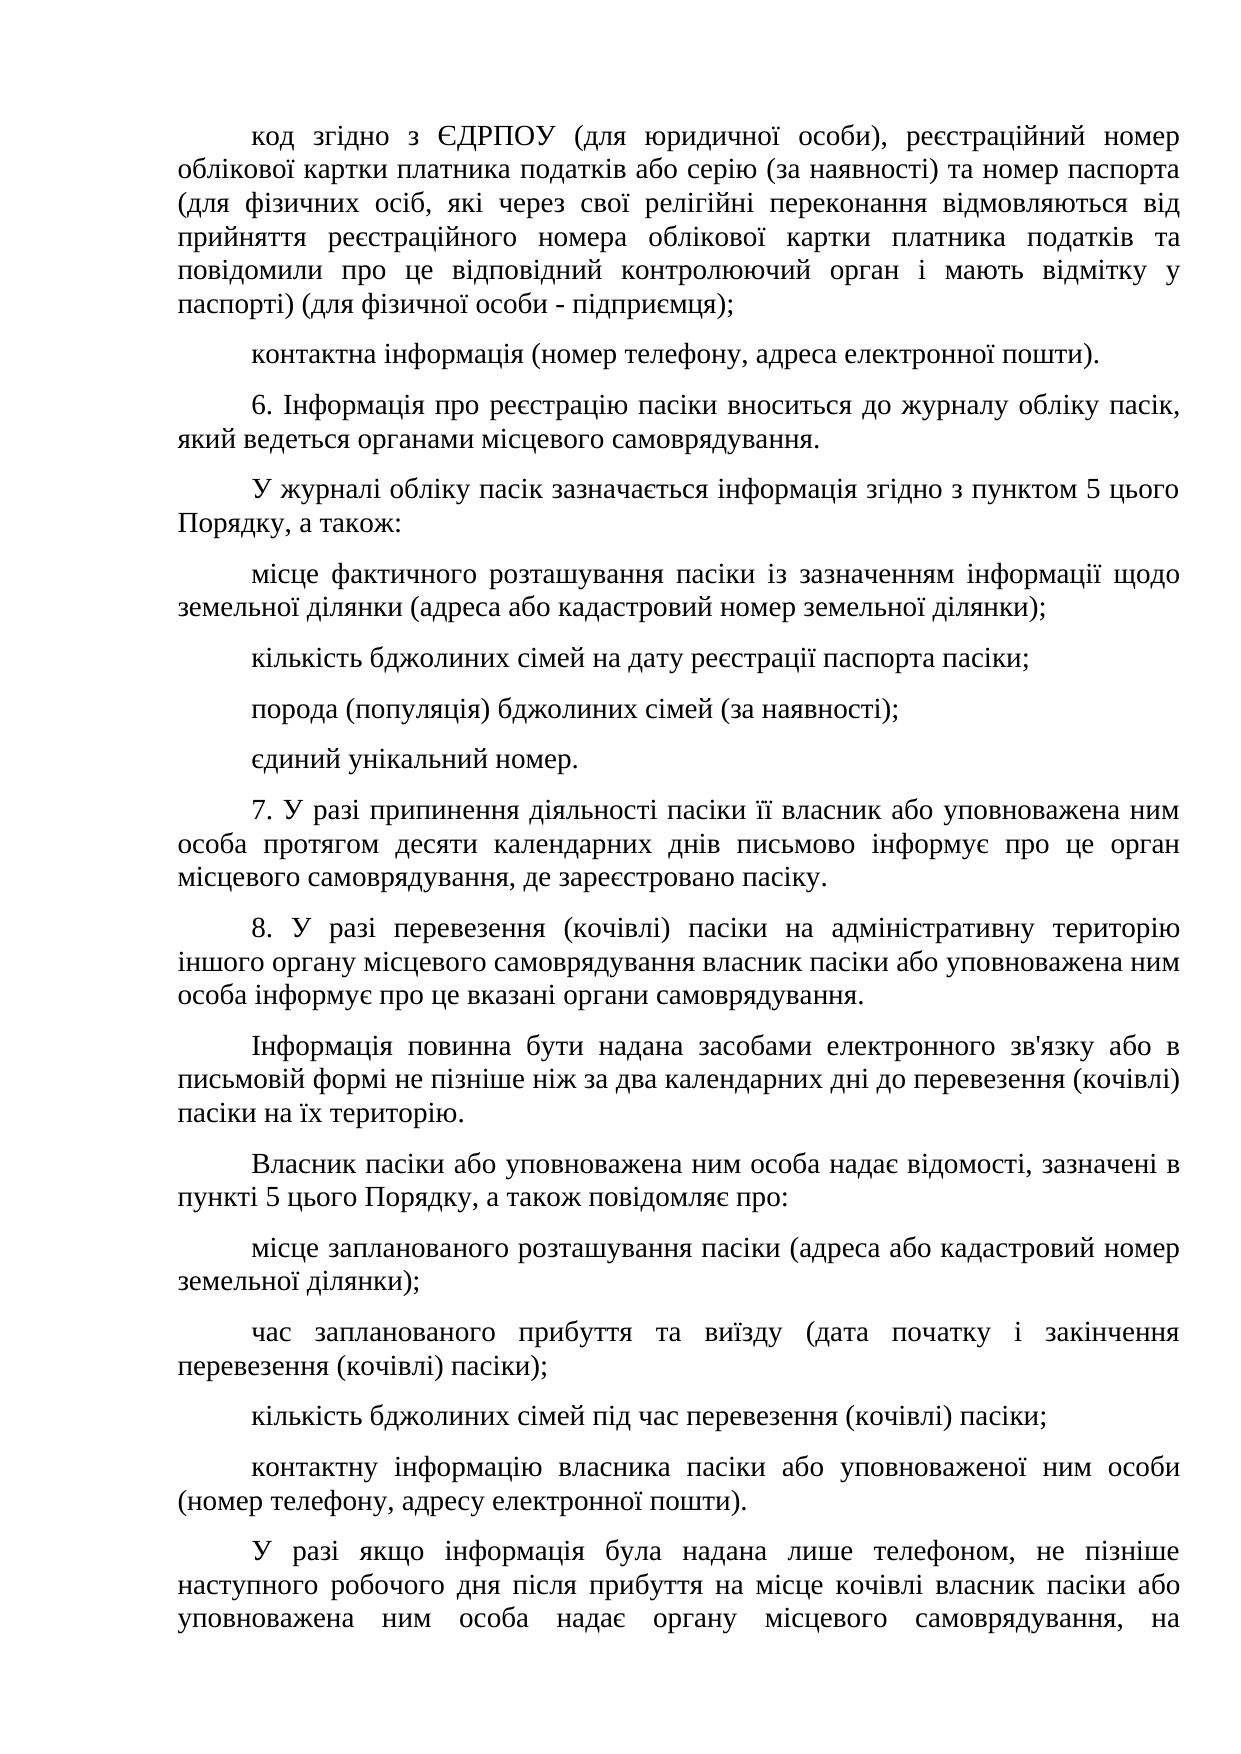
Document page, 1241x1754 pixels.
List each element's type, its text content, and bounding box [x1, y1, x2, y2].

text єдиний унікальний номер. [177, 742, 1181, 775]
text кількість бджолиних сімей під час перевезення (кочівлі) пасіки; [177, 1398, 1181, 1432]
text 8. У разі перевезення (кочівлі) пасіки на адміністративну територію іншого органу місцевого самоврядування власник пасіки або уповноважена ним особа інформує про це вказані органи самоврядування. [177, 910, 1181, 1011]
text 6. Інформація про реєстрацію пасіки вноситься до журналу обліку пасік, який ведеться органами місцевого самоврядування. [177, 387, 1181, 454]
text місце запланованого розташування пасіки (адреса або кадастровий номер земельної ділянки); [177, 1230, 1181, 1297]
text кількість бджолиних сімей на дату реєстрації паспорта пасіки; [177, 640, 1181, 674]
text контактну інформацію власника пасіки або уповноваженої ним особи (номер телефону, адресу електронної пошти). [177, 1449, 1181, 1516]
text місце фактичного розташування пасіки із зазначенням інформації щодо земельної ділянки (адреса або кадастровий номер земельної ділянки); [177, 556, 1181, 623]
text У журналі обліку пасік зазначається інформація згідно з пунктом 5 цього Порядку, а також: [177, 472, 1181, 539]
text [177, 1533, 1181, 1634]
text код згідно з ЄДРПОУ (для юридичної особи), реєстраційний номер облікової картки платника податків або серію (за наявності) та номер паспорта (для фізичних осіб, які через свої релігійні переконання відмовляються від прийняття реєстраційного номера облікової картки платника податків та повідомили про це відповідний контролюючий орган і мають відмітку у паспорті) (для фізичної особи - підприємця); [177, 118, 1181, 319]
text контактна інформація (номер телефону, адреса електронної пошти). [177, 337, 1181, 370]
text Інформація повинна бути надана засобами електронного зв'язку або в письмовій формі не пізніше ніж за два календарних дні до перевезення (кочівлі) пасіки на їх територію. [177, 1028, 1181, 1128]
text порода (популяція) бджолиних сімей (за наявності); [177, 691, 1181, 724]
text Власник пасіки або уповноважена ним особа надає відомості, зазначені в пункті 5 цього Порядку, а також повідомляє про: [177, 1146, 1181, 1213]
text час запланованого прибуття та виїзду (дата початку і закінчення перевезення (кочівлі) пасіки); [177, 1314, 1181, 1381]
text 7. У разі припинення діяльності пасіки її власник або уповноважена ним особа протягом десяти календарних днів письмово інформує про це орган місцевого самоврядування, де зареєстровано пасіку. [177, 792, 1181, 893]
